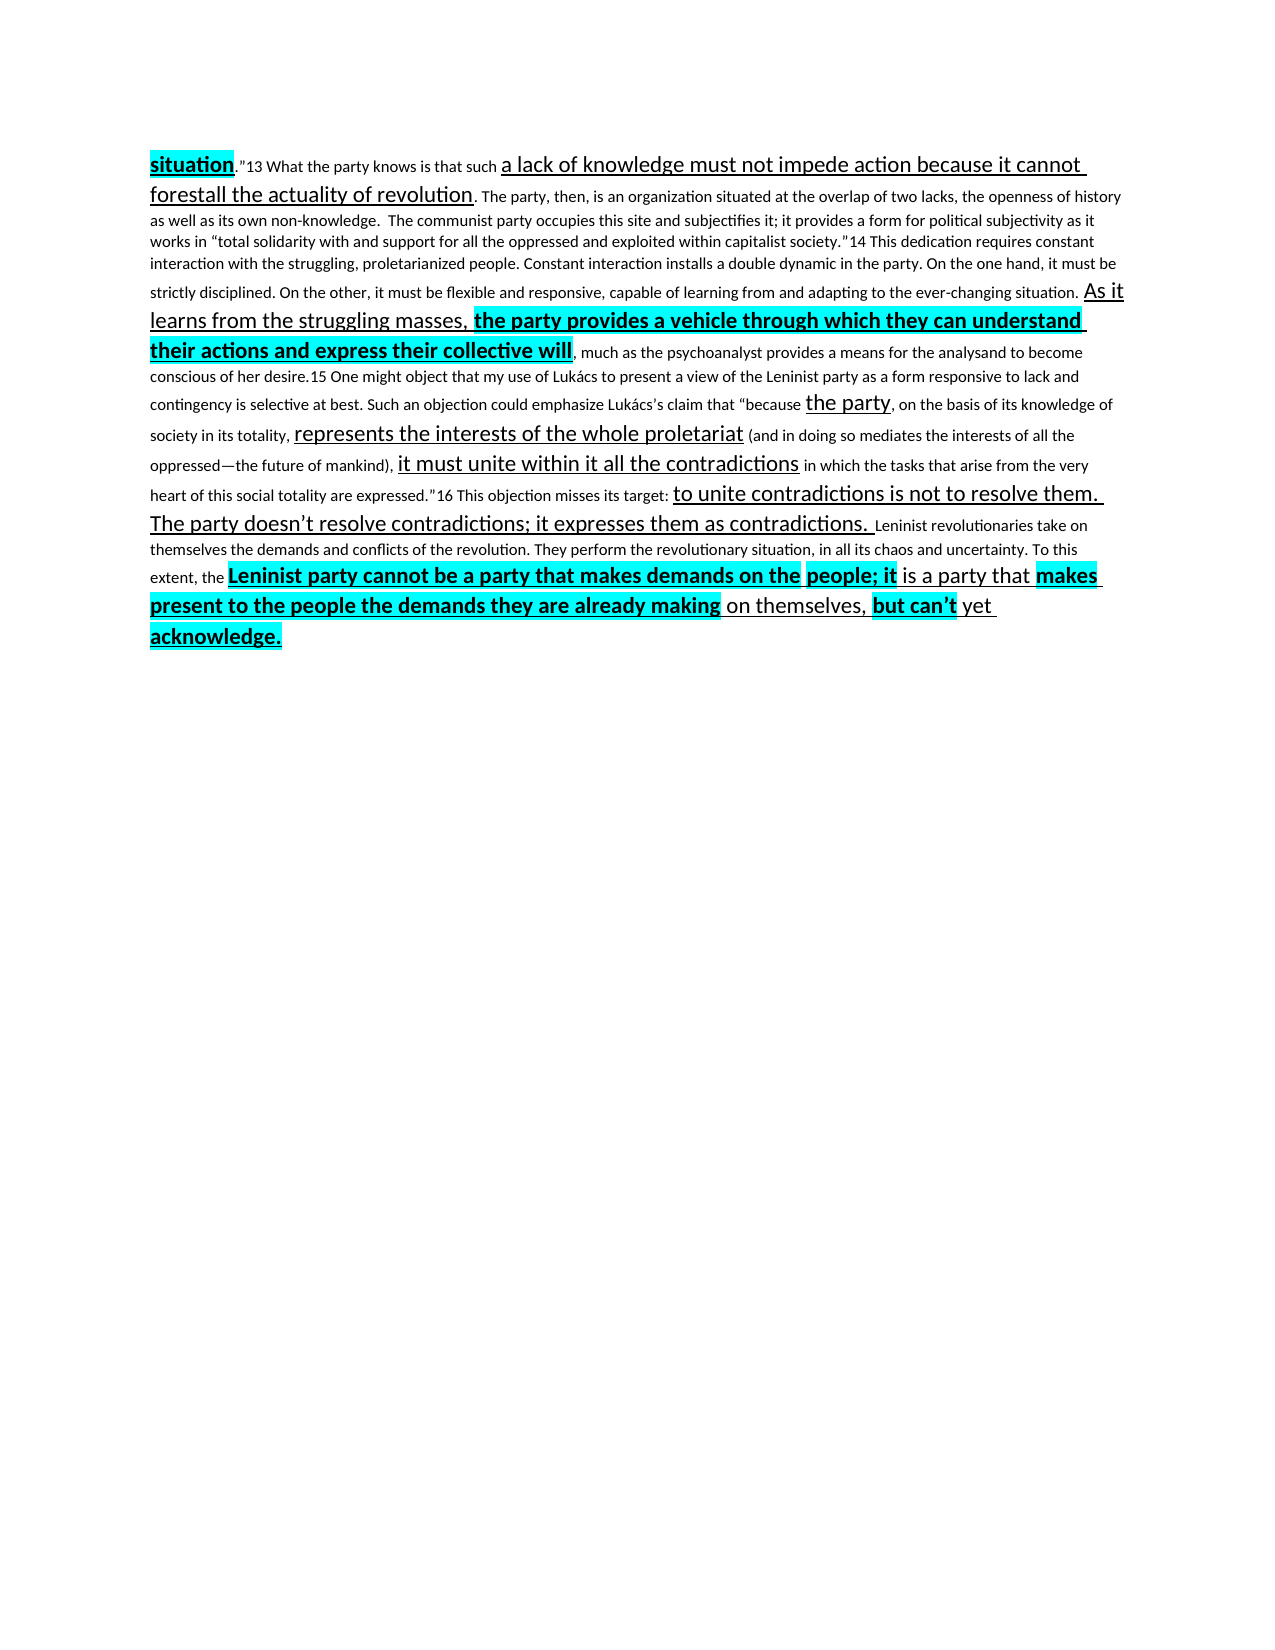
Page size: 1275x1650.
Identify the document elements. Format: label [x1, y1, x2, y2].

text [150, 150, 1125, 650]
